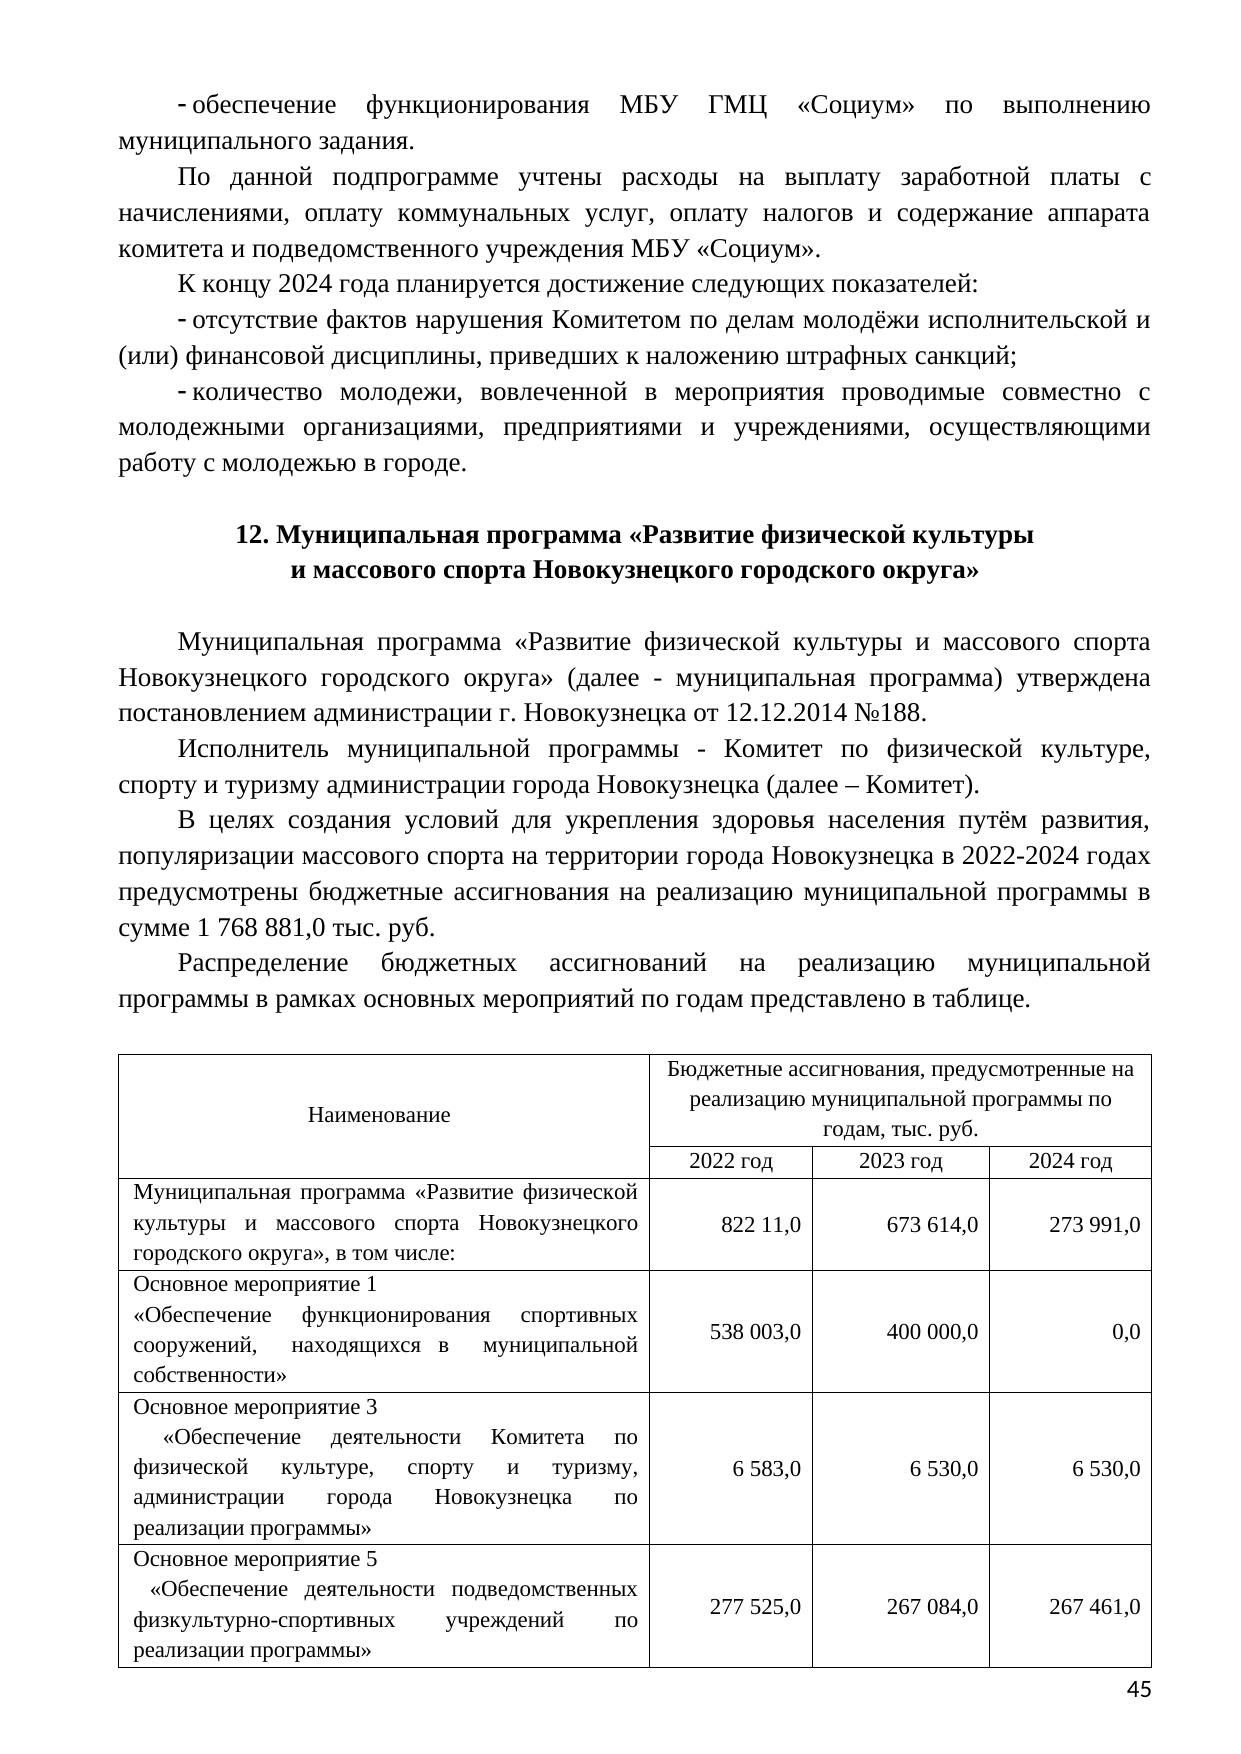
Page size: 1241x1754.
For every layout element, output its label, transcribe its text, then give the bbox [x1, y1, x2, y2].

table_cell 267 461,0 [990, 1545, 1151, 1667]
table_cell 6 583,0 [650, 1393, 812, 1544]
list количество молодежи, вовлеченной в мероприятия проводимые совместно с молодежными организациями, предприятиями и учреждениями, осуществляющими работу с молодежью в городе. [118, 375, 1152, 477]
text и массового спорта Новокузнецкого городского округа» [118, 553, 1152, 584]
table_cell 538 003,0 [650, 1271, 812, 1392]
table_cell Основное мероприятие 1 «Обеспечение функционирования спортивных сооружений, находящихся в муниципальной собственности» [119, 1271, 649, 1392]
list обеспечение функционирования МБУ ГМЦ «Социум» по выполнению муниципального задания. [118, 89, 1152, 156]
list отсутствие фактов нарушения Комитетом по делам молодёжи исполнительской и (или) финансовой дисциплины, приведших к наложению штрафных санкций; [118, 303, 1152, 370]
text Муниципальная программа «Развитие физической культуры и массового спорта Новокузнецкого городского округа» (далее - муниципальная программа) утверждена постановлением администрации г. Новокузнецка от 12.12.2014 №188. [118, 625, 1152, 727]
table_cell 2022 год [650, 1147, 812, 1177]
table_cell 673 614,0 [813, 1179, 989, 1269]
table_cell 2023 год [813, 1147, 989, 1177]
table_cell 273 991,0 [990, 1179, 1151, 1269]
table_header Наименование [119, 1055, 649, 1177]
text Распределение бюджетных ассигнований на реализацию муниципальной программы в рамках основных мероприятий по годам представлено в таблице. [118, 946, 1152, 1013]
table_cell Муниципальная программа «Развитие физической культуры и массового спорта Новокузнецкого городского округа», в том числе: [119, 1179, 649, 1269]
text 12. Муниципальная программа «Развитие физической культуры [118, 518, 1152, 549]
text Исполнитель муниципальной программы - Комитет по физической культуре, спорту и туризму администрации города Новокузнецка (далее – Комитет). [118, 732, 1152, 799]
text В целях создания условий для укрепления здоровья населения путём развития, популяризации массового спорта на территории города Новокузнецка в 2022-2024 годах предусмотрены бюджетные ассигнования на реализацию муниципальной программы в сумме 1 768 881,0 тыс. руб. [118, 803, 1152, 942]
table_cell 6 530,0 [813, 1393, 989, 1544]
table_cell 400 000,0 [813, 1271, 989, 1392]
text К концу 2024 года планируется достижение следующих показателей: [156, 267, 1152, 298]
table_cell 2024 год [990, 1147, 1151, 1177]
table_cell 0,0 [990, 1271, 1151, 1392]
table_cell 277 525,0 [650, 1545, 812, 1667]
table_header Бюджетные ассигнования, предусмотренные на реализацию муниципальной программы по годам, тыс. руб. [650, 1055, 1151, 1146]
text По данной подпрограмме учтены расходы на выплату заработной платы с начислениями, оплату коммунальных услуг, оплату налогов и содержание аппарата комитета и подведомственного учреждения МБУ «Социум». [118, 160, 1152, 263]
table_cell 6 530,0 [990, 1393, 1151, 1544]
table_cell 822 11,0 [650, 1179, 812, 1269]
table_cell 267 084,0 [813, 1545, 989, 1667]
table_cell Основное мероприятие 5 «Обеспечение деятельности подведомственных физкультурно-спортивных учреждений по реализации программы» [119, 1545, 649, 1667]
table_cell Основное мероприятие 3 «Обеспечение деятельности Комитета по физической культуре, спорту и туризму, администрации города Новокузнецка по реализации программы» [119, 1393, 649, 1544]
